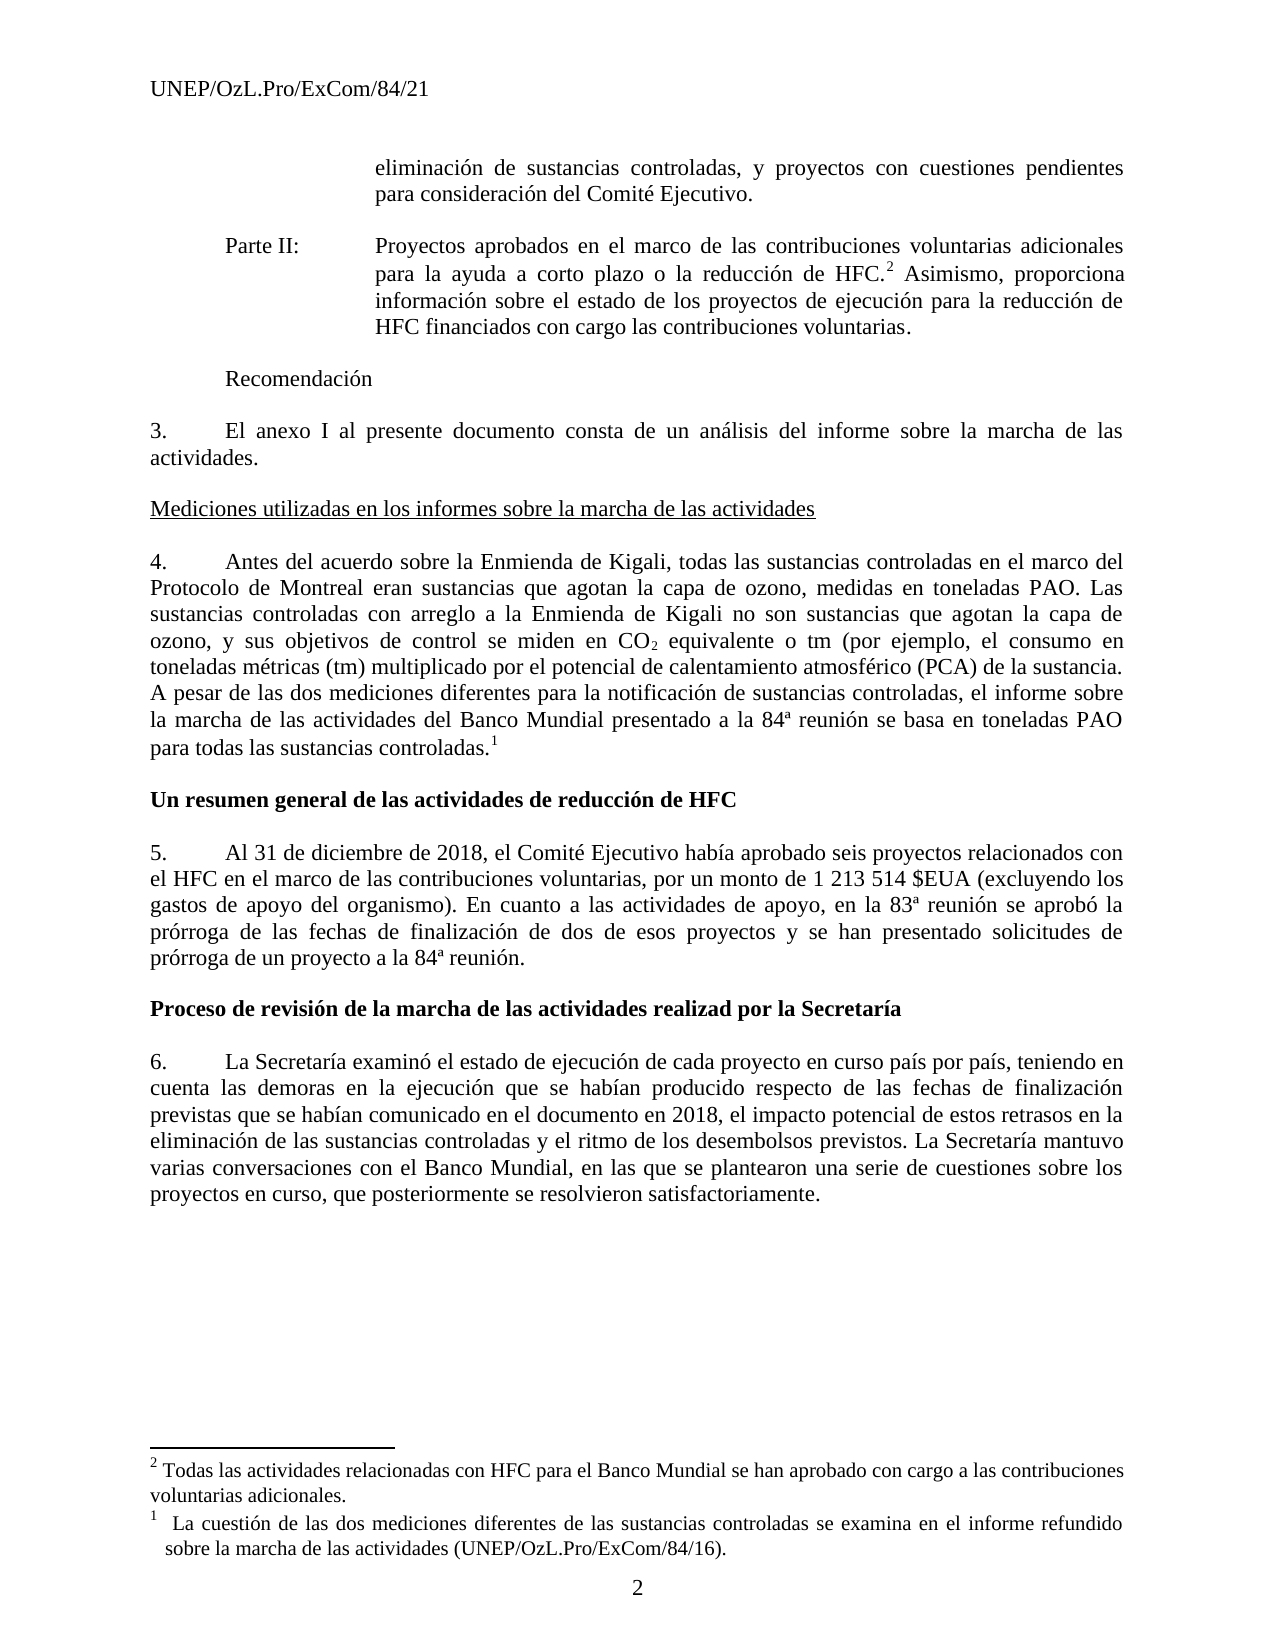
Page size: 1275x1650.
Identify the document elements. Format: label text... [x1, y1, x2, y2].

subtitle La Secretaría examinó el estado de ejecución de cada proyecto en curso país por país, teniendo en cuenta las demoras en la ejecución que se habían producido respecto de las fechas de finalización previstas que se habían comunicado en el documento en 2018, el impacto potencial de estos retrasos en la eliminación de las sustancias controladas y el ritmo de los desembolsos previstos. La Secretaría mantuvo varias conversaciones con el Banco Mundial, en las que se plantearon una serie de cuestiones sobre los proyectos en curso, que posteriormente se resolvieron satisfactoriamente. [150, 1048, 1125, 1206]
subtitle Antes del acuerdo sobre la Enmienda de Kigali, todas las sustancias controladas en el marco del Protocolo de Montreal eran sustancias que agotan la capa de ozono, medidas en toneladas PAO. Las sustancias controladas con arreglo a la Enmienda de Kigali no son sustancias que agotan la capa de ozono, y sus objetivos de control se miden en CO2 equivalente o tm (por ejemplo, el consumo en toneladas métricas (tm) multiplicado por el potencial de calentamiento atmosférico (PCA) de la sustancia. A pesar de las dos mediciones diferentes para la notificación de sustancias controladas, el informe sobre la marcha de las actividades del Banco Mundial presentado a la 84ª reunión se basa en toneladas PAO para todas las sustancias controladas. [150, 548, 1125, 761]
subtitle El anexo I al presente documento consta de un análisis del informe sobre la marcha de las actividades. [150, 417, 1125, 470]
text Proceso de revisión de la marcha de las actividades realizad por la Secretaría [150, 995, 1125, 1022]
text Recomendación [150, 364, 1125, 391]
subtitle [225, 154, 1125, 207]
text Mediciones utilizadas en los informes sobre la marcha de las actividades [150, 495, 1125, 521]
subtitle Al 31 de diciembre de 2018, el Comité Ejecutivo había aprobado seis proyectos relacionados con el HFC en el marco de las contribuciones voluntarias, por un monto de 1 213 514 $EUA (excluyendo los gastos de apoyo del organismo). En cuanto a las actividades de apoyo, en la 83ª reunión se aprobó la prórroga de las fechas de finalización de dos de esos proyectos y se han presentado solicitudes de prórroga de un proyecto a la 84ª reunión. [150, 839, 1125, 970]
text Un resumen general de las actividades de reducción de HFC [150, 786, 1125, 812]
subtitle Parte II: Proyectos aprobados en el marco de las contribuciones voluntarias adicionales para la ayuda a corto plazo o la reducción de HFC. Asimismo, proporciona información sobre el estado de los proyectos de ejecución para la reducción de HFC financiados con cargo las contribuciones voluntarias. [225, 232, 1125, 339]
